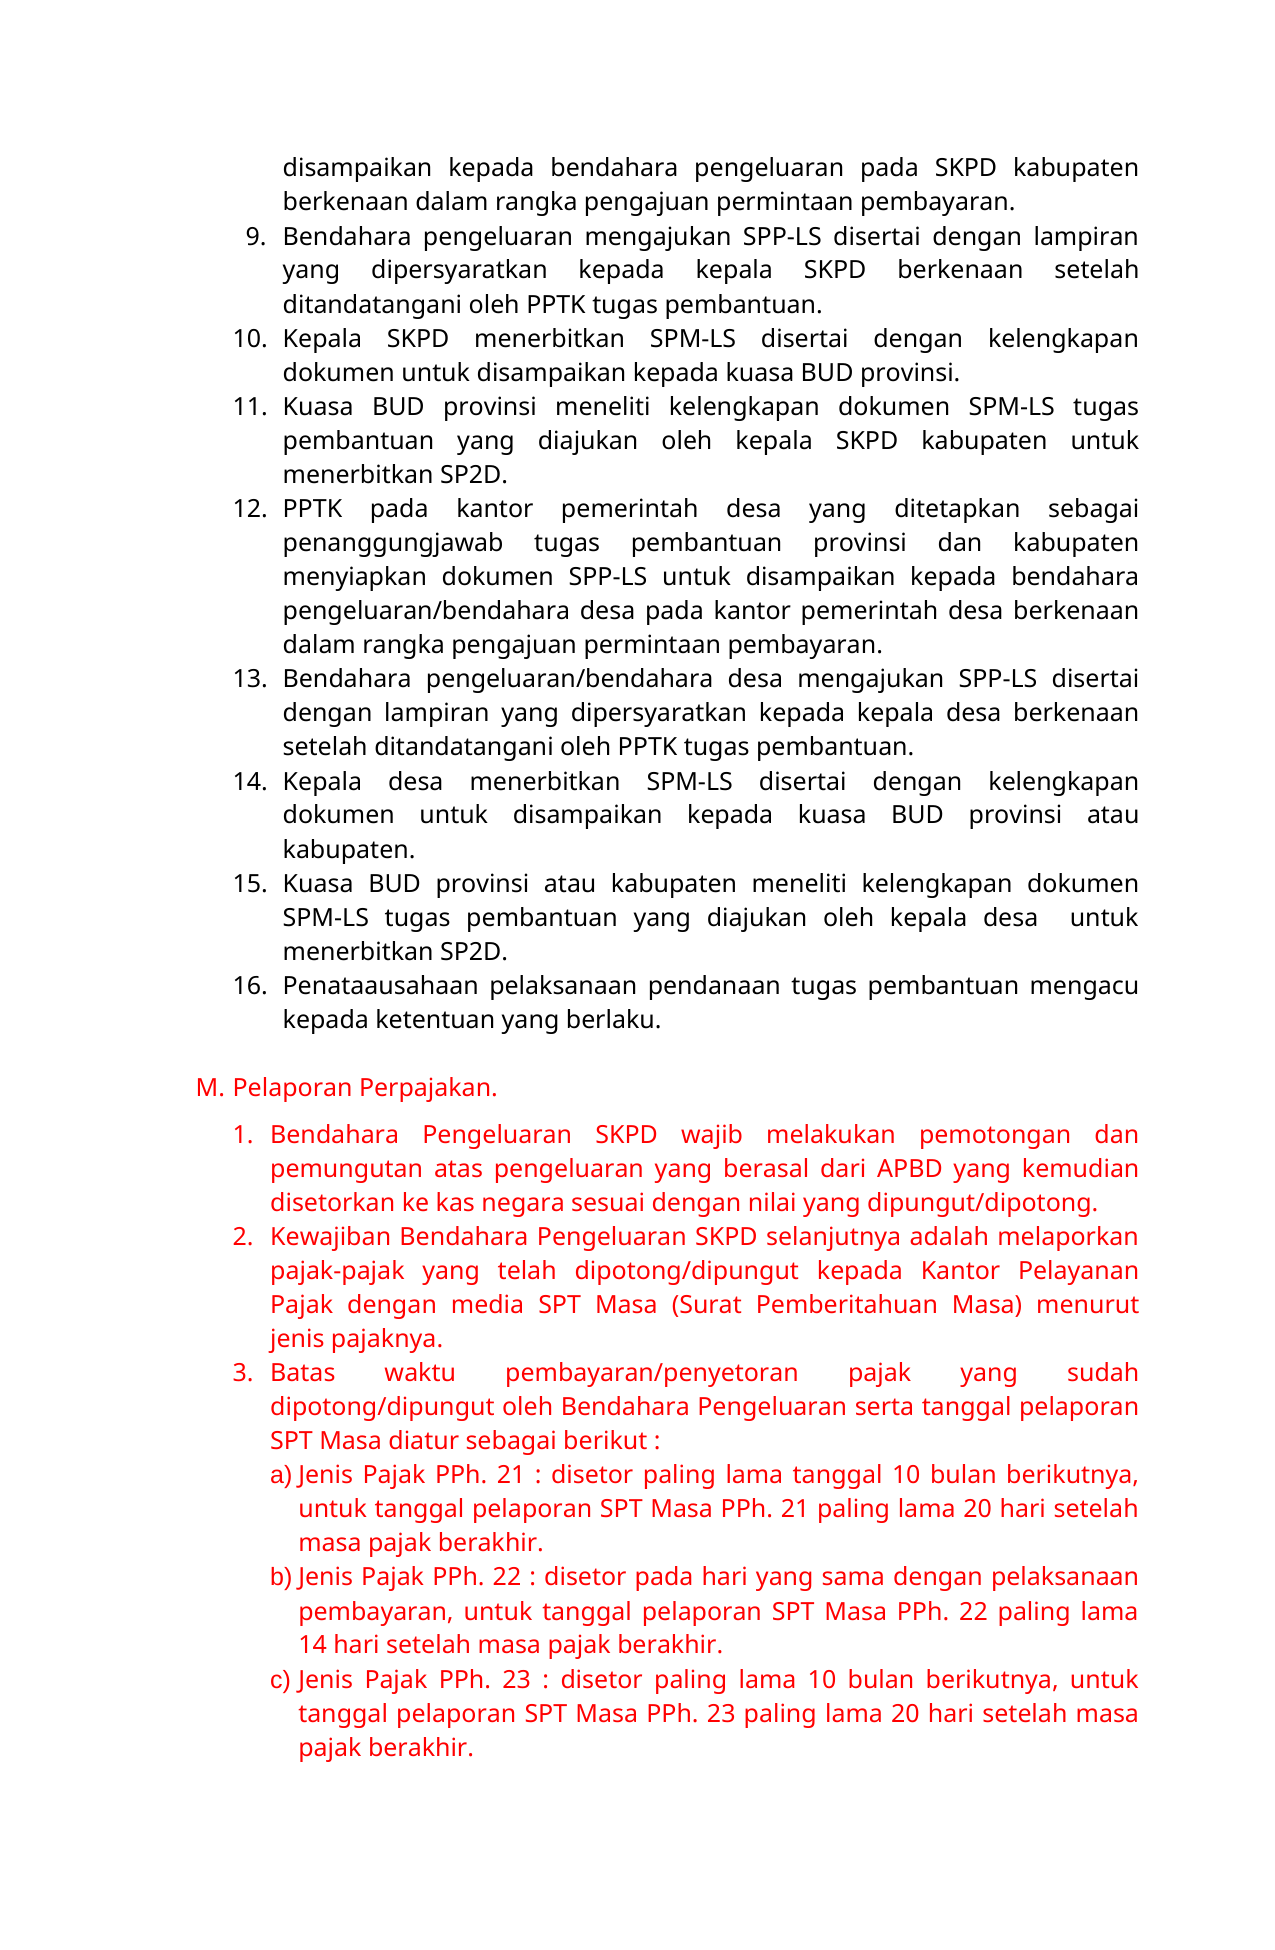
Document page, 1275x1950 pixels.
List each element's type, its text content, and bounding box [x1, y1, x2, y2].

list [245, 150, 1140, 218]
list PPTK pada kantor pemerintah desa yang ditetapkan sebagai penanggungjawab tugas pembantuan provinsi dan kabupaten menyiapkan dokumen SPP-LS untuk disampaikan kepada bendahara pengeluaran/bendahara desa pada kantor pemerintah desa berkenaan dalam rangka pengajuan permintaan pembayaran. [232, 491, 1140, 661]
list Jenis Pajak PPh. 22 : disetor pada hari yang sama dengan pelaksanaan pembayaran, untuk tanggal pelaporan SPT Masa PPh. 22 paling lama 14 hari setelah masa pajak berakhir. [270, 1559, 1140, 1661]
list Kuasa BUD provinsi meneliti kelengkapan dokumen SPM-LS tugas pembantuan yang diajukan oleh kepala SKPD kabupaten untuk menerbitkan SP2D. [232, 388, 1140, 491]
list Kuasa BUD provinsi atau kabupaten meneliti kelengkapan dokumen SPM-LS tugas pembantuan yang diajukan oleh kepala desa untuk menerbitkan SP2D. [232, 865, 1140, 967]
list Kepala SKPD menerbitkan SPM-LS disertai dengan kelengkapan dokumen untuk disampaikan kepada kuasa BUD provinsi. [232, 320, 1140, 388]
list Penataausahaan pelaksanaan pendanaan tugas pembantuan mengacu kepada ketentuan yang berlaku. [232, 967, 1140, 1036]
list Jenis Pajak PPh. 21 : disetor paling lama tanggal 10 bulan berikutnya, untuk tanggal pelaporan SPT Masa PPh. 21 paling lama 20 hari setelah masa pajak berakhir. [270, 1457, 1140, 1559]
list Batas waktu pembayaran/penyetoran pajak yang sudah dipotong/dipungut oleh Bendahara Pengeluaran serta tanggal pelaporan SPT Masa diatur sebagai berikut : [232, 1355, 1140, 1457]
list Jenis Pajak PPh. 23 : disetor paling lama 10 bulan berikutnya, untuk tanggal pelaporan SPT Masa PPh. 23 paling lama 20 hari setelah masa pajak berakhir. [270, 1661, 1140, 1763]
list Bendahara Pengeluaran SKPD wajib melakukan pemotongan dan pemungutan atas pengeluaran yang berasal dari APBD yang kemudian disetorkan ke kas negara sesuai dengan nilai yang dipungut/dipotong. [232, 1116, 1140, 1218]
list Pelaporan Perpajakan. [195, 1070, 1140, 1104]
list Kewajiban Bendahara Pengeluaran SKPD selanjutnya adalah melaporkan pajak-pajak yang telah dipotong/dipungut kepada Kantor Pelayanan Pajak dengan media SPT Masa (Surat Pemberitahuan Masa) menurut jenis pajaknya. [232, 1218, 1140, 1355]
list Bendahara pengeluaran mengajukan SPP-LS disertai dengan lampiran yang dipersyaratkan kepada kepala SKPD berkenaan setelah ditandatangani oleh PPTK tugas pembantuan. [245, 218, 1140, 320]
list Bendahara pengeluaran/bendahara desa mengajukan SPP-LS disertai dengan lampiran yang dipersyaratkan kepada kepala desa berkenaan setelah ditandatangani oleh PPTK tugas pembantuan. [232, 661, 1140, 763]
list Kepala desa menerbitkan SPM-LS disertai dengan kelengkapan dokumen untuk disampaikan kepada kuasa BUD provinsi atau kabupaten. [232, 763, 1140, 865]
